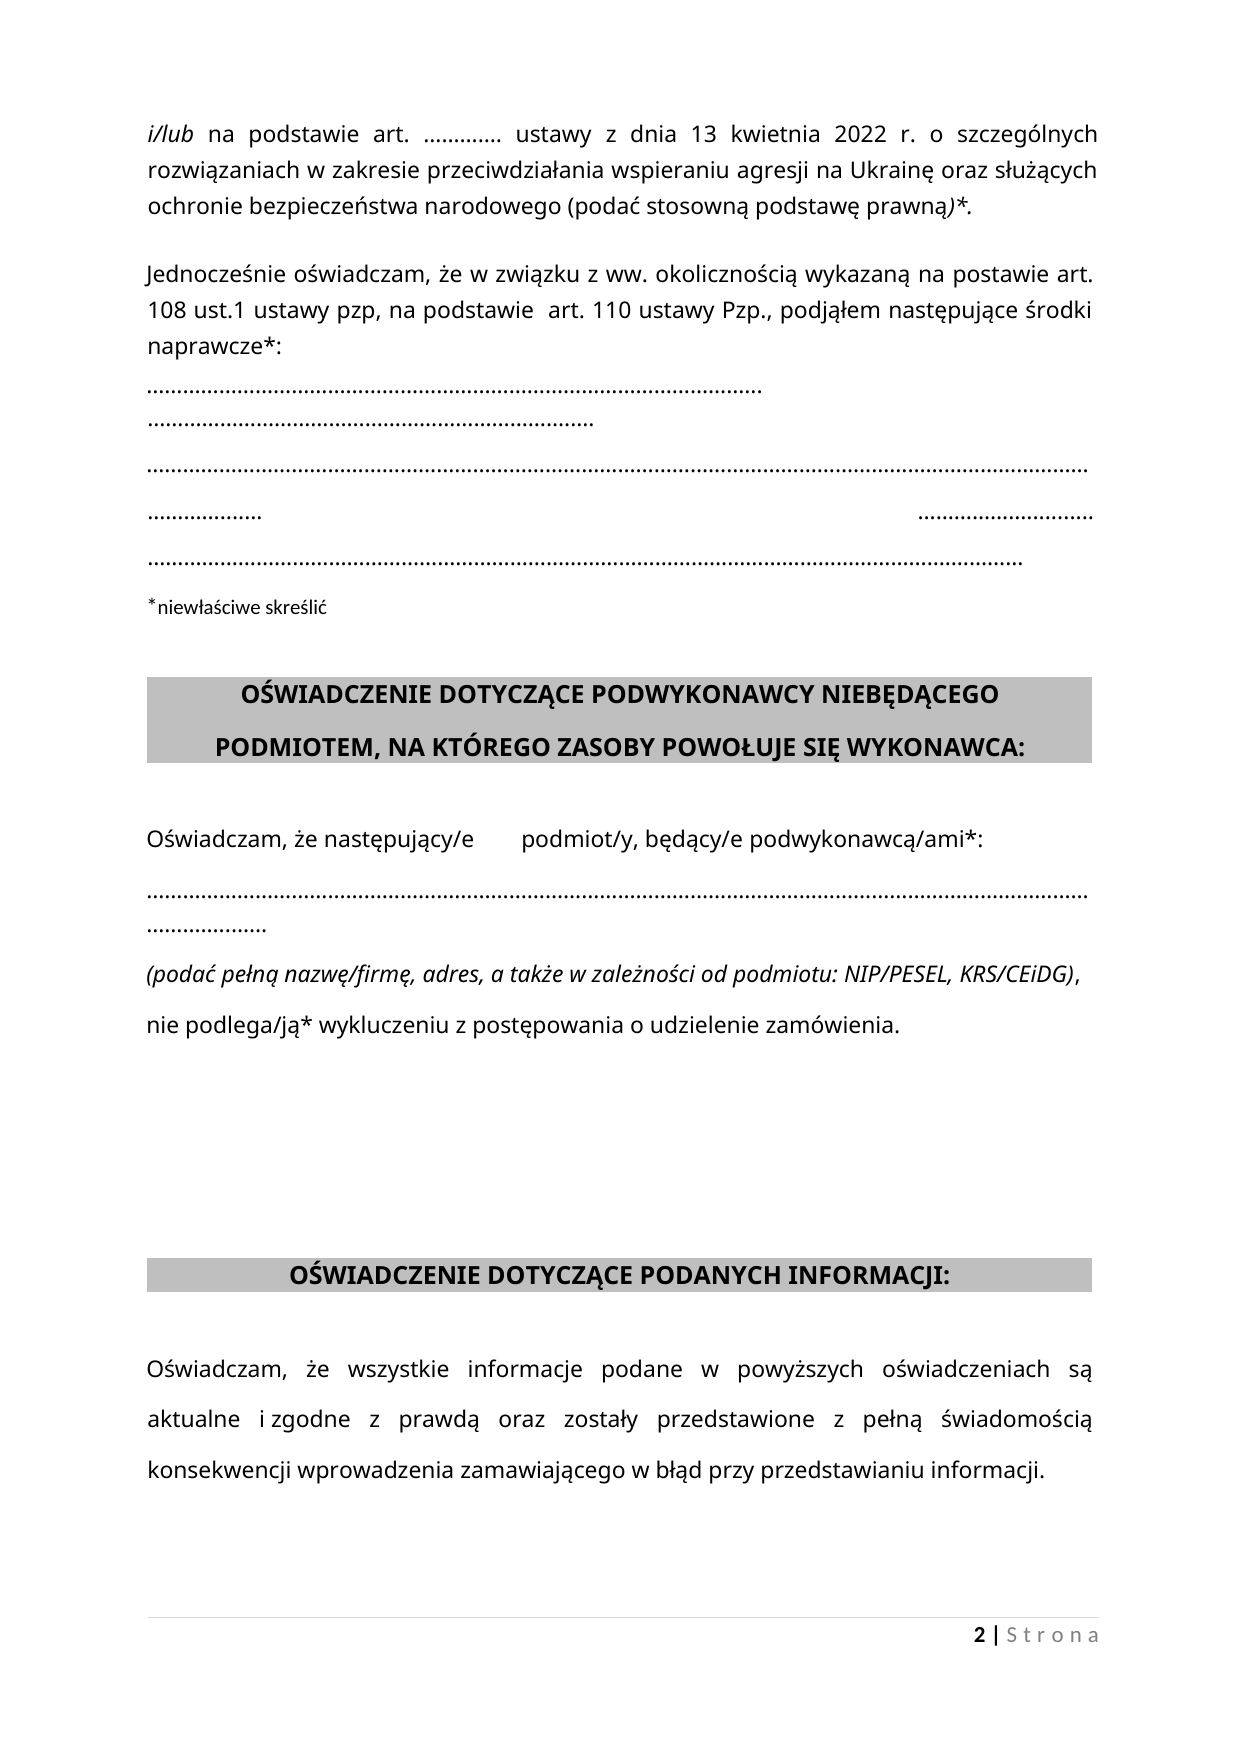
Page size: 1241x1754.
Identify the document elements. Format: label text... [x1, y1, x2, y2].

text *niewłaściwe skreślić [146, 592, 1099, 620]
text ……………………………………………………………………………………………………………………………………………………....… ………………...........………………………………………………………………………………………………………………….…………… [146, 448, 1094, 572]
text i/lub na podstawie art. …………. ustawy z dnia 13 kwietnia 2022 r. o szczególnych rozwiązaniach w zakresie przeciwdziałania wspieraniu agresji na Ukrainę oraz służących ochronie bezpieczeństwa narodowego (podać stosowną podstawę prawną)*. [147, 118, 1099, 221]
text Oświadczam, że wszystkie informacje podane w powyższych oświadczeniach są aktualne i zgodne z prawdą oraz zostały przedstawione z pełną świadomością konsekwencji wprowadzenia zamawiającego w błąd przy przedstawianiu informacji. [146, 1353, 1094, 1485]
text OŚWIADCZENIE DOTYCZĄCE PODWYKONAWCY NIEBĘDĄCEGO [147, 677, 1092, 711]
text ………………………………………………………………………………………...……………………………………………………………..… [146, 369, 1094, 434]
text PODMIOTEM, NA KTÓREGO ZASOBY POWOŁUJE SIĘ WYKONAWCA: [147, 729, 1092, 763]
text Jednocześnie oświadczam, że w związku z ww. okolicznością wykazaną na postawie art. 108 ust.1 ustawy pzp, na podstawie art. 110 ustawy Pzp., podjąłem następujące środki naprawcze*: [146, 258, 1094, 361]
text ………………………………………………………………………………………………………………………………………………….….…… [146, 874, 1099, 939]
text (podać pełną nazwę/firmę, adres, a także w zależności od podmiotu: NIP/PESEL, KRS/CEiDG), [146, 958, 1099, 989]
text OŚWIADCZENIE DOTYCZĄCE PODANYCH INFORMACJI: [147, 1258, 1092, 1292]
text nie podlega/ją* wykluczeniu z postępowania o udzielenie zamówienia. [146, 1008, 1099, 1040]
text Oświadczam, że następujący/e podmiot/y, będący/e podwykonawcą/ami*: [146, 823, 1099, 854]
